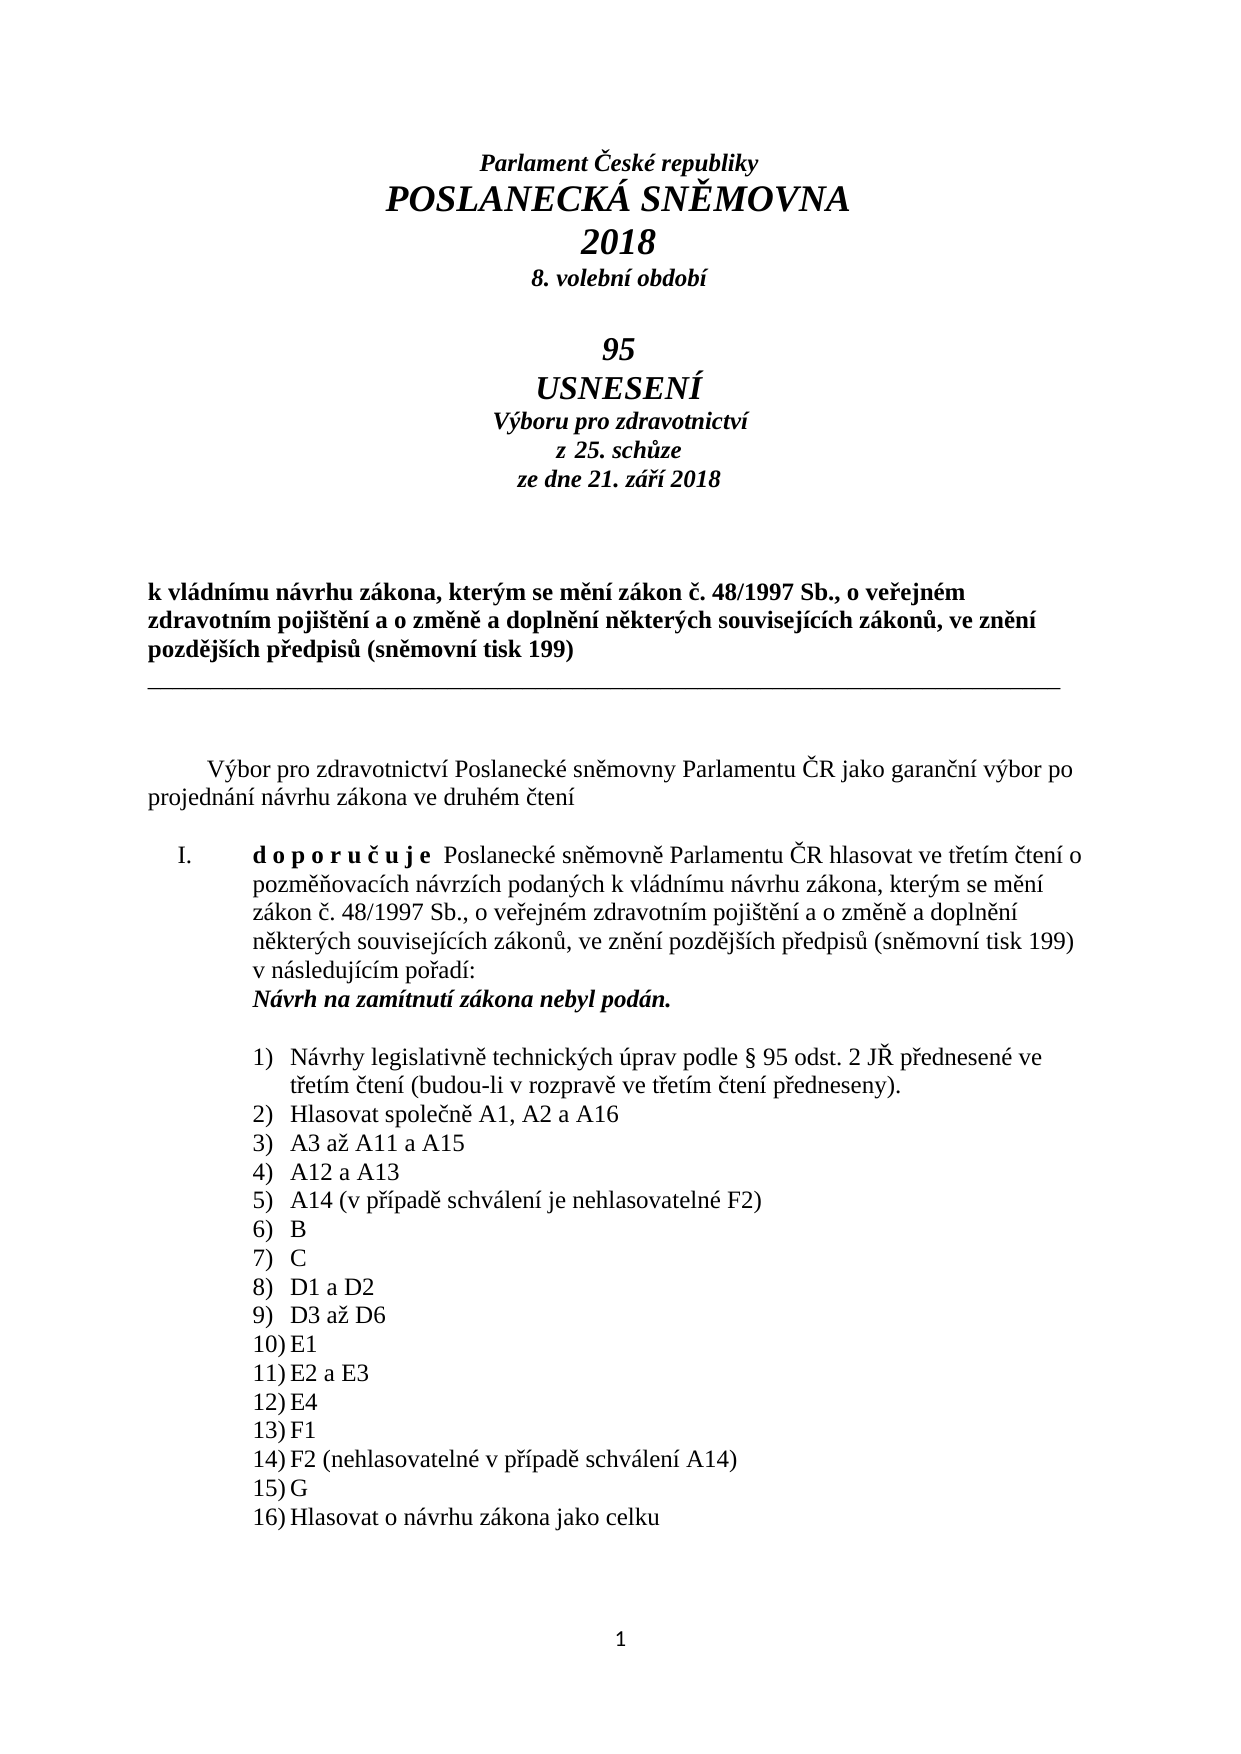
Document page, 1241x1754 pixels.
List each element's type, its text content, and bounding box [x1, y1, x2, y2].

list C [252, 1243, 1093, 1272]
list E4 [252, 1387, 1093, 1415]
list Hlasovat společně A1, A2 a A16 [252, 1099, 1093, 1128]
list A14 (v případě schválení je nehlasovatelné F2) [252, 1185, 1093, 1214]
text USNESENÍ [148, 368, 1093, 406]
text Parlament České republiky [148, 148, 1093, 176]
text 2018 [148, 219, 1093, 263]
list _________________________________________________________________________ [148, 663, 1093, 692]
text Návrh na zamítnutí zákona nebyl podán. [252, 984, 1093, 1012]
list D1 a D2 [252, 1272, 1093, 1300]
list d o p o r u č u j e Poslanecké sněmovně Parlamentu ČR hlasovat ve třetím čtení o pozměňovacích návrzích podaných k vládnímu návrhu zákona, kterým se mění zákon č. 48/1997 Sb., o veřejném zdravotním pojištění a o změně a doplnění některých souvisejících zákonů, ve znění pozdějších předpisů (sněmovní tisk 199) v následujícím pořadí: [177, 840, 1093, 984]
list Hlasovat o návrhu zákona jako celku [252, 1502, 1093, 1530]
list B [252, 1214, 1093, 1243]
list F2 (nehlasovatelné v případě schválení A14) [252, 1444, 1093, 1473]
list D3 až D6 [252, 1300, 1093, 1329]
text Výbor pro zdravotnictví Poslanecké sněmovny Parlamentu ČR jako garanční výbor po projednání návrhu zákona ve druhém čtení [148, 754, 1093, 811]
list F1 [252, 1415, 1093, 1444]
list E2 a E3 [252, 1358, 1093, 1387]
list Návrhy legislativně technických úprav podle § 95 odst. 2 JŘ přednesené ve třetím čtení (budou-li v rozpravě ve třetím čtení předneseny). [252, 1042, 1093, 1099]
text POSLANECKÁ SNĚMOVNA [148, 176, 1093, 219]
text 8. volební období [148, 263, 1093, 291]
list A12 a A13 [252, 1157, 1093, 1185]
text Výboru pro zdravotnictví [148, 406, 1093, 435]
list E1 [252, 1329, 1093, 1358]
list G [252, 1473, 1093, 1502]
text z 25. schůze [148, 435, 1093, 464]
text ze dne 21. září 2018 [148, 464, 1093, 493]
text 95 [148, 330, 1093, 368]
list A3 až A11 a A15 [252, 1128, 1093, 1157]
list k vládnímu návrhu zákona, kterým se mění zákon č. 48/1997 Sb., o veřejném zdravotním pojištění a o změně a doplnění některých souvisejících zákonů, ve znění pozdějších předpisů (sněmovní tisk 199) [148, 577, 1093, 663]
